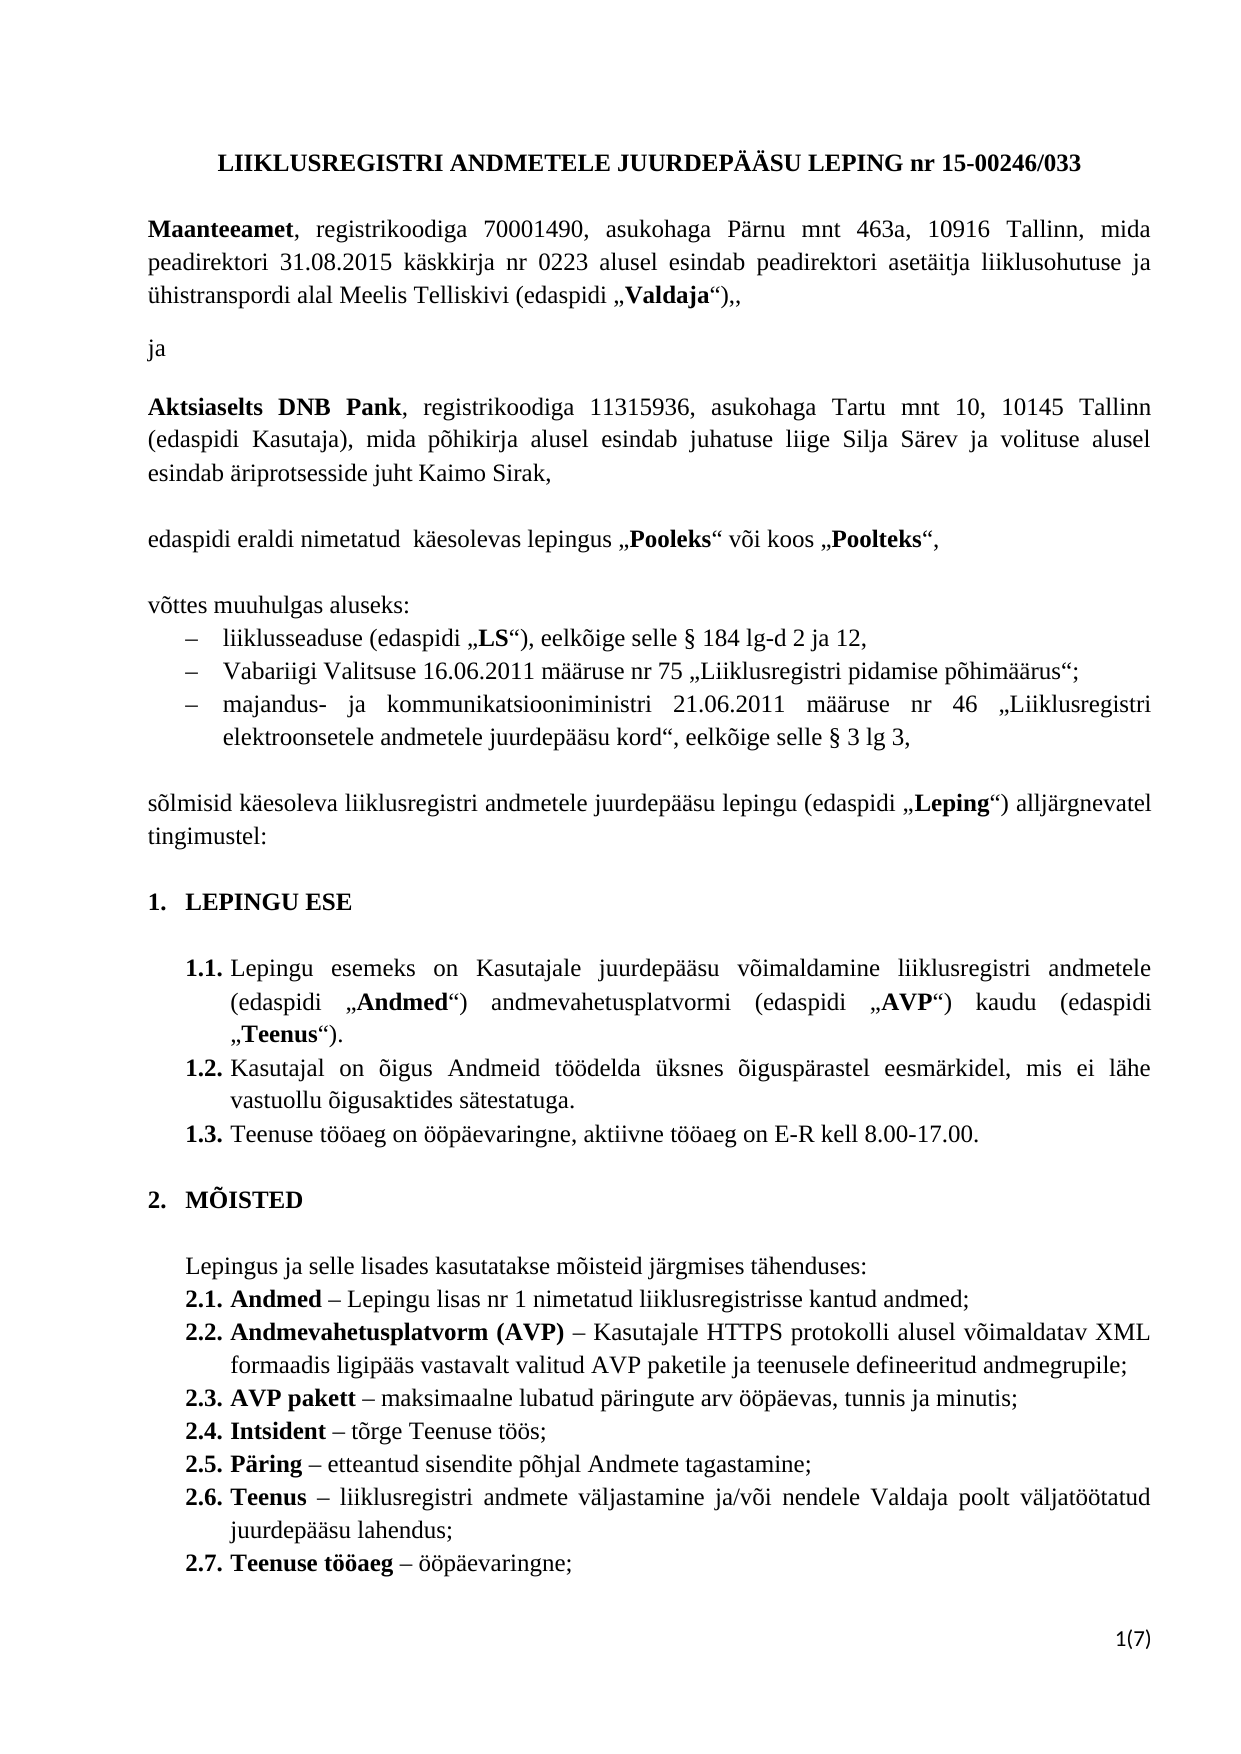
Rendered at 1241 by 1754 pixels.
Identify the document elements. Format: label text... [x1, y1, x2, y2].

list Vabariigi Valitsuse 16.06.2011 määruse nr 75 „Liiklusregistri pidamise põhimäärus“; [185, 656, 1152, 685]
list Teenus – liiklusregistri andmete väljastamine ja/või nendele Valdaja poolt väljatöötatud juurdepääsu lahendus; [185, 1482, 1152, 1544]
list Andmed – Lepingu lisas nr 1 nimetatud liiklusregistrisse kantud andmed; [185, 1284, 1152, 1312]
list Lepingu esemeks on Kasutajale juurdepääsu võimaldamine liiklusregistri andmetele (edaspidi „Andmed“) andmevahetusplatvormi (edaspidi „AVP“) kaudu (edaspidi „Teenus“). [185, 953, 1152, 1048]
list Intsident – tõrge Teenuse töös; [185, 1416, 1152, 1444]
text võttes muuhulgas aluseks: [148, 590, 1152, 619]
list Päring – etteantud sisendite põhjal Andmete tagastamine; [185, 1449, 1152, 1478]
text Maanteeamet, registrikoodiga 70001490, asukohaga Pärnu mnt 463a, 10916 Tallinn, mida peadirektori 31.08.2015 käskkirja nr 0223 alusel esindab peadirektori asetäitja liiklusohutuse ja ühistranspordi alal Meelis Telliskivi (edaspidi „Valdaja“),, [148, 214, 1152, 308]
text ja [148, 333, 1152, 362]
text sõlmisid käesoleva liiklusregistri andmetele juurdepääsu lepingu (edaspidi „Leping“) alljärgnevatel tingimustel: [148, 788, 1152, 850]
text Lepingus ja selle lisades kasutatakse mõisteid järgmises tähenduses: [185, 1251, 1152, 1279]
list liiklusseaduse (edaspidi „LS“), eelkõige selle § 184 lg-d 2 ja 12, [185, 623, 1152, 652]
text LIIKLUSREGISTRI ANDMETELE JUURDEPÄÄSU LEPING nr 15-00246/033 [148, 148, 1152, 176]
list AVP pakett – maksimaalne lubatud päringute arv ööpäevas, tunnis ja minutis; [185, 1383, 1152, 1412]
list Andmevahetusplatvorm (AVP) – Kasutajale HTTPS protokolli alusel võimaldatav XML formaadis ligipääs vastavalt valitud AVP paketile ja teenusele defineeritud andmegrupile; [185, 1317, 1152, 1378]
list Kasutajal on õigus Andmeid töödelda üksnes õiguspärastel eesmärkidel, mis ei lähe vastuollu õigusaktides sätestatuga. [185, 1053, 1152, 1114]
list Teenuse tööaeg on ööpäevaringne, aktiivne tööaeg on E-R kell 8.00-17.00. [185, 1119, 1152, 1147]
list LEPINGU ESE [148, 887, 1152, 916]
text edaspidi eraldi nimetatud käesolevas lepingus „Pooleks“ või koos „Poolteks“, [148, 524, 1152, 553]
text Aktsiaselts DNB Pank, registrikoodiga 11315936, asukohaga Tartu mnt 10, 10145 Tallinn (edaspidi Kasutaja), mida põhikirja alusel esindab juhatuse liige Silja Särev ja volituse alusel esindab äriprotsesside juht Kaimo Sirak, [148, 392, 1152, 487]
list majandus- ja kommunikatsiooniministri 21.06.2011 määruse nr 46 „Liiklusregistri elektroonsetele andmetele juurdepääsu kord“, eelkõige selle § 3 lg 3, [185, 689, 1152, 751]
list Teenuse tööaeg – ööpäevaringne; [185, 1548, 1152, 1577]
list MÕISTED [148, 1185, 1152, 1213]
